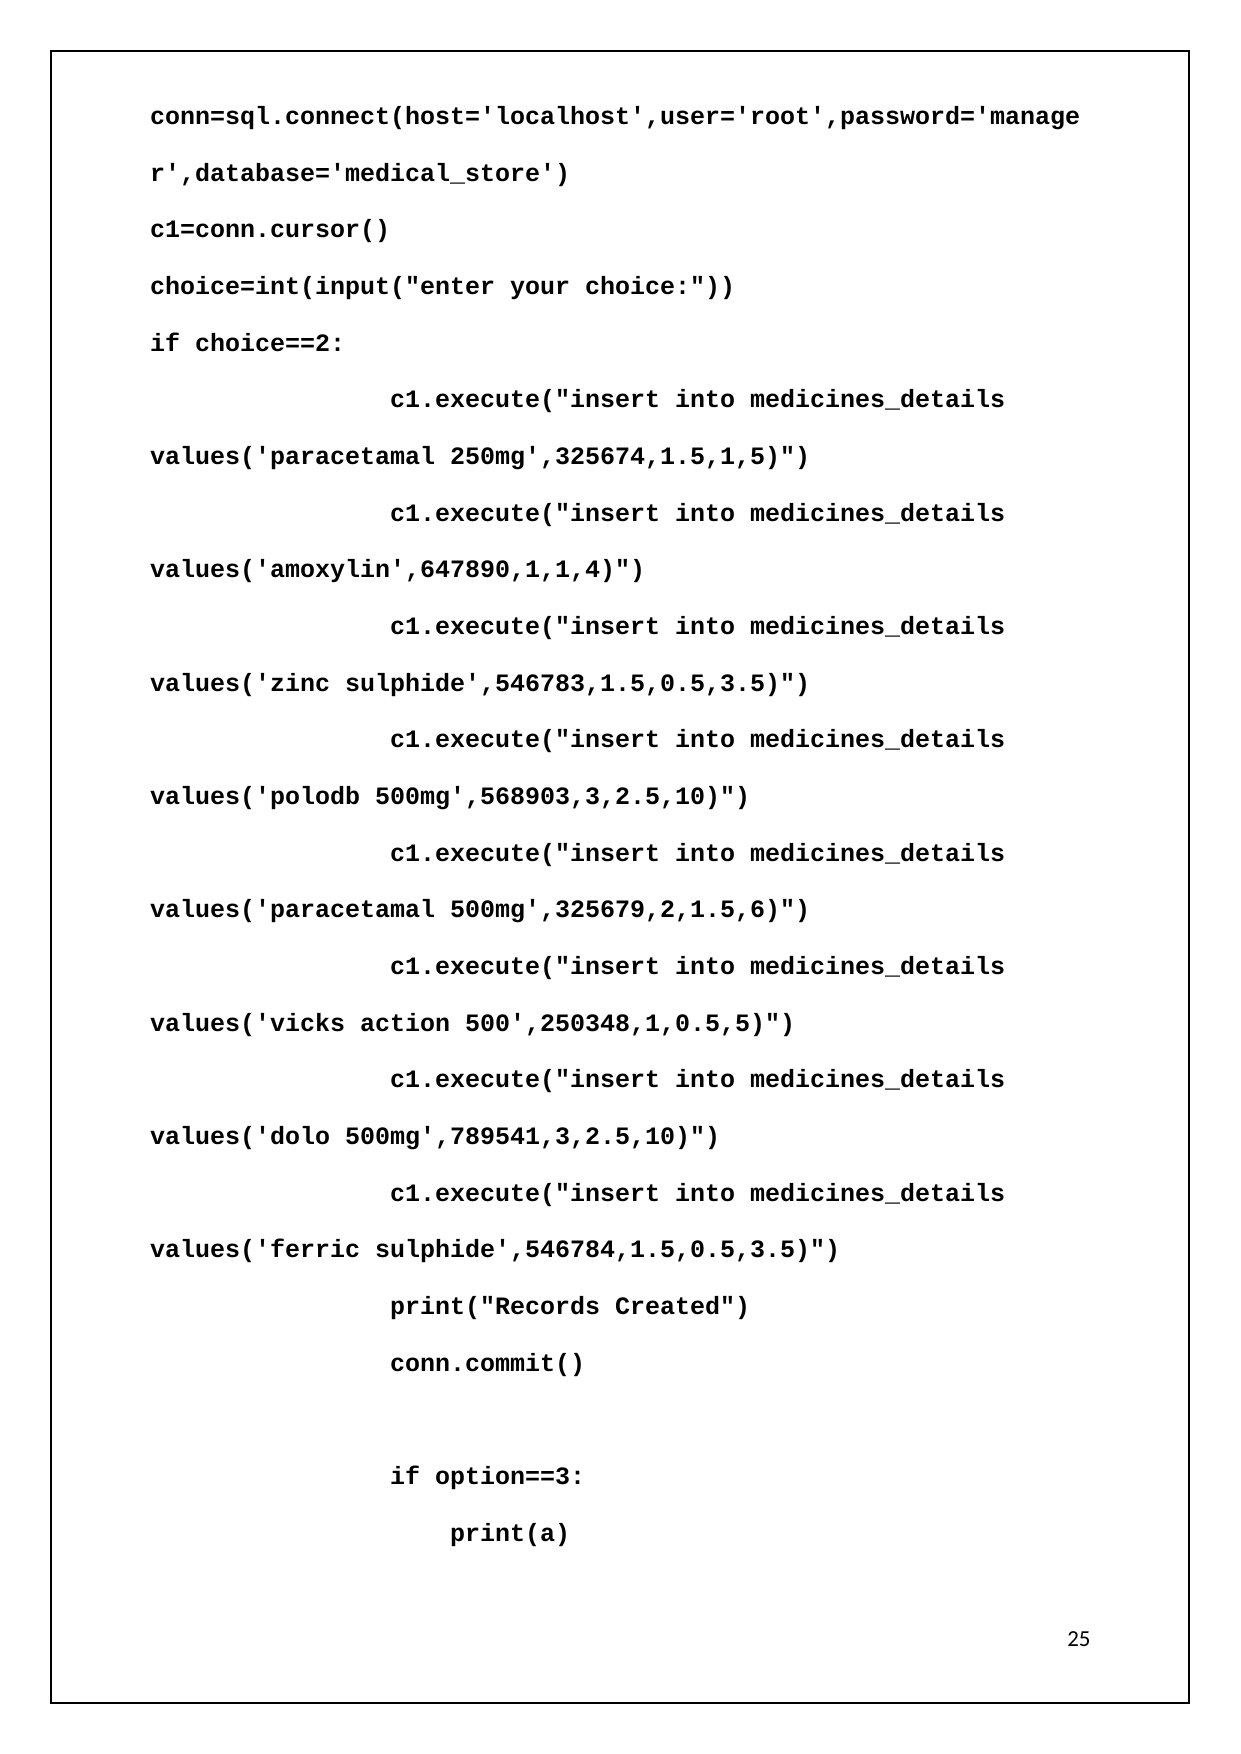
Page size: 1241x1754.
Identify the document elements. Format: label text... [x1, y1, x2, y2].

text conn=sql.connect(host='localhost',user='root',password='manager',database='medical_store') [150, 103, 1090, 188]
text print(a) [150, 1520, 1090, 1548]
text c1.execute("insert into medicines_details values('ferric sulphide',546784,1.5,0.5,3.5)") [150, 1180, 1090, 1265]
text conn.commit() [150, 1350, 1090, 1378]
text c1=conn.cursor() [150, 217, 1090, 245]
text c1.execute("insert into medicines_details values('paracetamal 500mg',325679,2,1.5,6)") [150, 840, 1090, 925]
text print("Records Created") [150, 1293, 1090, 1322]
text c1.execute("insert into medicines_details values('vicks action 500',250348,1,0.5,5)") [150, 953, 1090, 1038]
text if option==3: [150, 1463, 1090, 1492]
text c1.execute("insert into medicines_details values('amoxylin',647890,1,1,4)") [150, 500, 1090, 585]
text choice=int(input("enter your choice:")) [150, 273, 1090, 302]
text c1.execute("insert into medicines_details values('polodb 500mg',568903,3,2.5,10)") [150, 727, 1090, 812]
text c1.execute("insert into medicines_details values('paracetamal 250mg',325674,1.5,1,5)") [150, 387, 1090, 472]
text if choice==2: [150, 330, 1090, 358]
text c1.execute("insert into medicines_details values('dolo 500mg',789541,3,2.5,10)") [150, 1067, 1090, 1152]
text c1.execute("insert into medicines_details values('zinc sulphide',546783,1.5,0.5,3.5)") [150, 613, 1090, 698]
